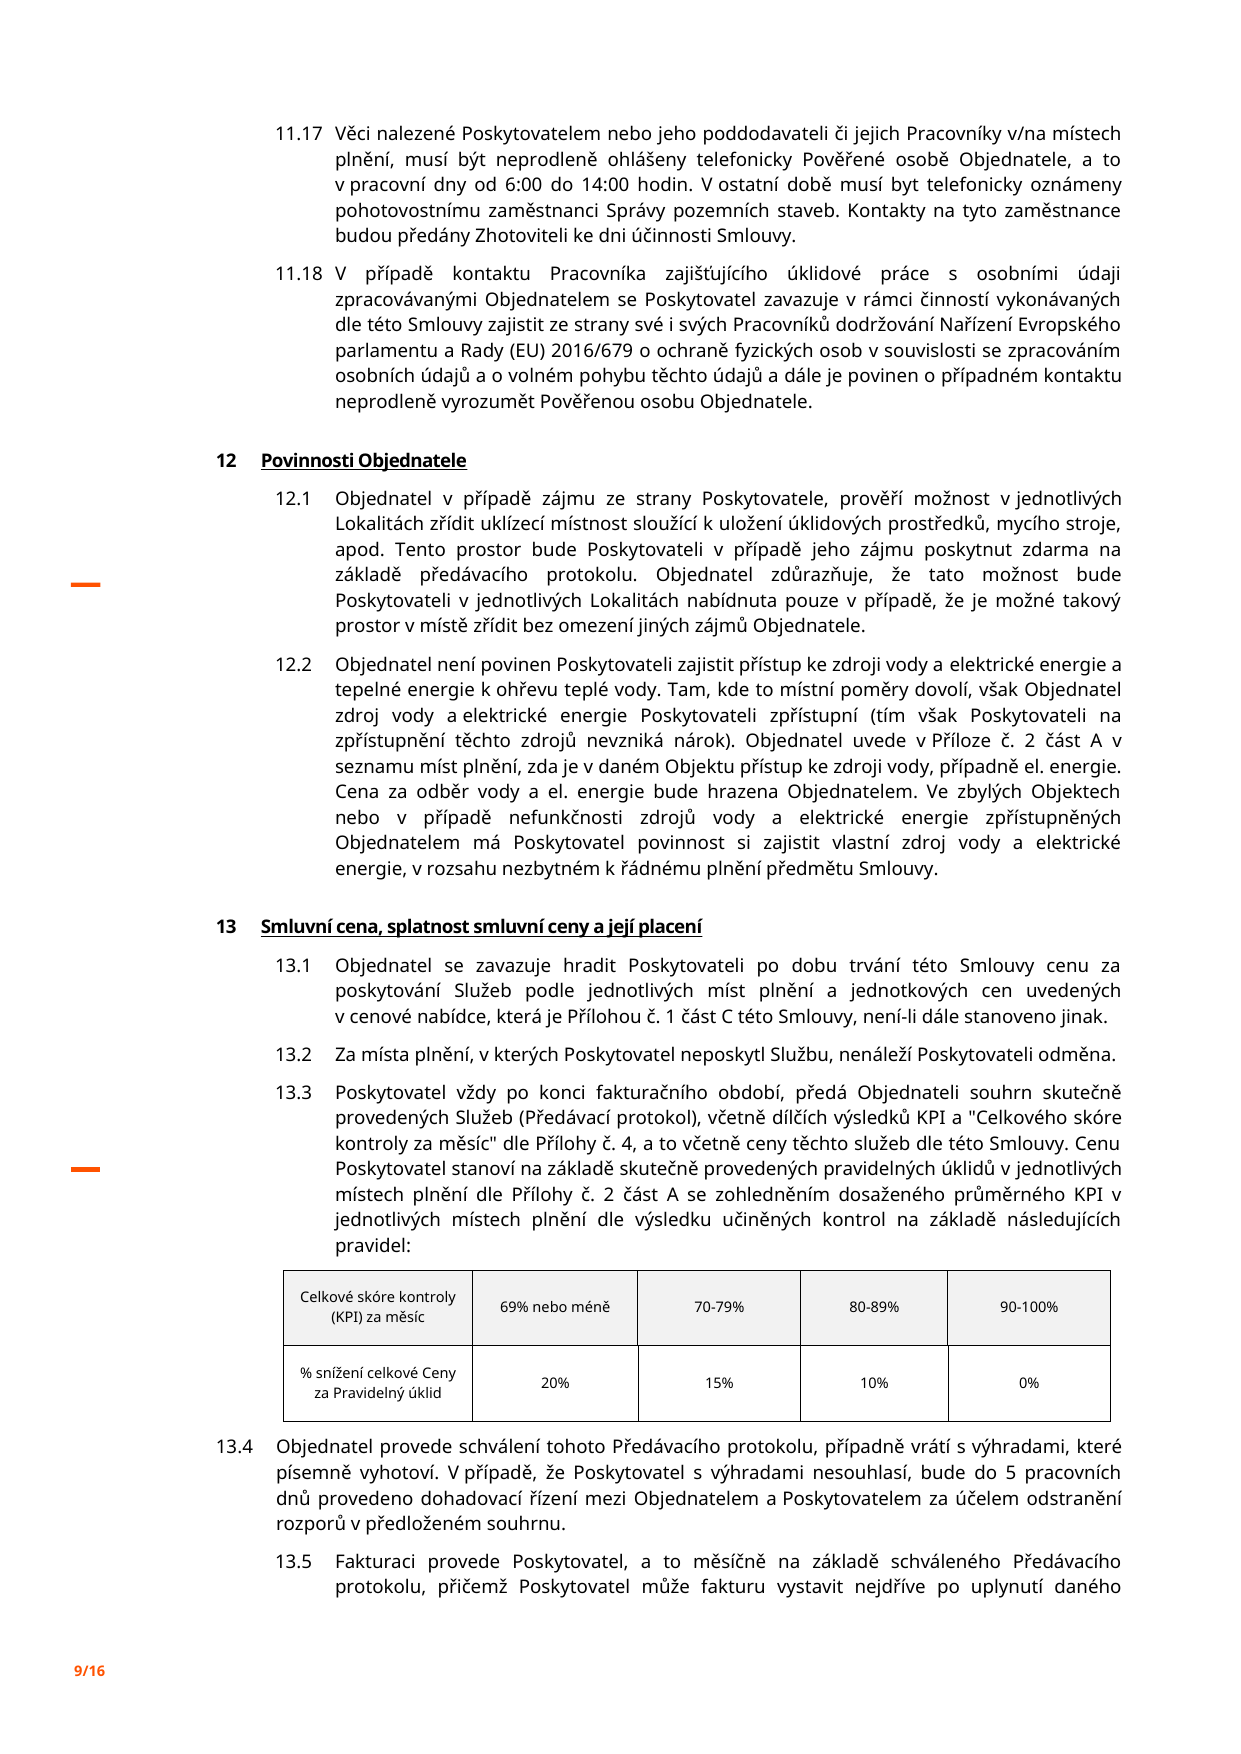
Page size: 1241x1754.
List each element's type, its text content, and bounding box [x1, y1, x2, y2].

subtitle Objednatel není povinen Poskytovateli zajistit přístup ke zdroji vody a elektrické energie a tepelné energie k ohřevu teplé vody. Tam, kde to místní poměry dovolí, však Objednatel zdroj vody a elektrické energie Poskytovateli zpřístupní (tím však Poskytovateli na zpřístupnění těchto zdrojů nevzniká nárok). Objednatel uvede v Příloze č. 2 část A v seznamu míst plnění, zda je v daném Objektu přístup ke zdroji vody, případně el. energie. Cena za odběr vody a el. energie bude hrazena Objednatelem. Ve zbylých Objektech nebo v případě nefunkčnosti zdrojů vody a elektrické energie zpřístupněných Objednatelem má Poskytovatel povinnost si zajistit vlastní zdroj vody a elektrické energie, v rozsahu nezbytném k řádnému plnění předmětu Smlouvy. [275, 651, 1122, 881]
subtitle Objednatel v případě zájmu ze strany Poskytovatele, prověří možnost v jednotlivých Lokalitách zřídit uklízecí místnost sloužící k uložení úklidových prostředků, mycího stroje, apod. Tento prostor bude Poskytovateli v případě jeho zájmu poskytnut zdarma na základě předávacího protokolu. Objednatel zdůrazňuje, že tato možnost bude Poskytovateli v jednotlivých Lokalitách nabídnuta pouze v případě, že je možné takový prostor v místě zřídit bez omezení jiných zájmů Objednatele. [275, 485, 1122, 638]
subtitle Za místa plnění, v kterých Poskytovatel neposkytl Službu, nenáleží Poskytovateli odměna. [275, 1041, 1122, 1066]
table_cell 15% [639, 1346, 800, 1421]
subtitle Objednatel provede schválení tohoto Předávacího protokolu, případně vrátí s výhradami, které písemně vyhotoví. V případě, že Poskytovatel s výhradami nesouhlasí, bude do 5 pracovních dnů provedeno dohadovací řízení mezi Objednatelem a Poskytovatelem za účelem odstranění rozporů v předloženém souhrnu. [216, 1434, 1122, 1536]
table_cell % snížení celkové Ceny za Pravidelný úklid [284, 1346, 472, 1421]
subtitle Poskytovatel vždy po konci fakturačního období, předá Objednateli souhrn skutečně provedených Služeb (Předávací protokol), včetně dílčích výsledků KPI a "Celkového skóre kontroly za měsíc" dle Přílohy č. 4, a to včetně ceny těchto služeb dle této Smlouvy. Cenu Poskytovatel stanoví na základě skutečně provedených pravidelných úklidů v jednotlivých místech plnění dle Přílohy č. 2 část A se zohledněním dosaženého průměrného KPI v jednotlivých místech plnění dle výsledku učiněných kontrol na základě následujících pravidel: [275, 1079, 1122, 1258]
table_header Celkové skóre kontroly (KPI) za měsíc [284, 1271, 472, 1345]
table_cell 10% [801, 1346, 948, 1421]
subtitle V případě kontaktu Pracovníka zajišťujícího úklidové práce s osobními údaji zpracovávanými Objednatelem se Poskytovatel zavazuje v rámci činností vykonávaných dle této Smlouvy zajistit ze strany své i svých Pracovníků dodržování Nařízení Evropského parlamentu a Rady (EU) 2016/679 o ochraně fyzických osob v souvislosti se zpracováním osobních údajů a o volném pohybu těchto údajů a dále je povinen o případném kontaktu neprodleně vyrozumět Pověřenou osobu Objednatele. [275, 261, 1122, 414]
subtitle Smluvní cena, splatnost smluvní ceny a její placení [216, 914, 1122, 939]
subtitle Objednatel se zavazuje hradit Poskytovateli po dobu trvání této Smlouvy cenu za poskytování Služeb podle jednotlivých míst plnění a jednotkových cen uvedených v cenové nabídce, která je Přílohou č. 1 část C této Smlouvy, není-li dále stanoveno jinak. [275, 952, 1122, 1028]
table_header 90-100% [948, 1271, 1110, 1345]
subtitle Věci nalezené Poskytovatelem nebo jeho poddodavateli či jejich Pracovníky v/na místech plnění, musí být neprodleně ohlášeny telefonicky Pověřené osobě Objednatele, a to v pracovní dny od 6:00 do 14:00 hodin. V ostatní době musí byt telefonicky oznámeny pohotovostnímu zaměstnanci Správy pozemních staveb. Kontakty na tyto zaměstnance budou předány Zhotoviteli ke dni účinnosti Smlouvy. [275, 121, 1122, 248]
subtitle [275, 1548, 1122, 1599]
table_cell 20% [473, 1346, 638, 1421]
table_header 69% nebo méně [473, 1271, 637, 1345]
subtitle Povinnosti Objednatele [216, 447, 1122, 473]
table_header 80-89% [801, 1271, 947, 1345]
table_header 70-79% [638, 1271, 800, 1345]
table_cell 0% [949, 1346, 1110, 1421]
